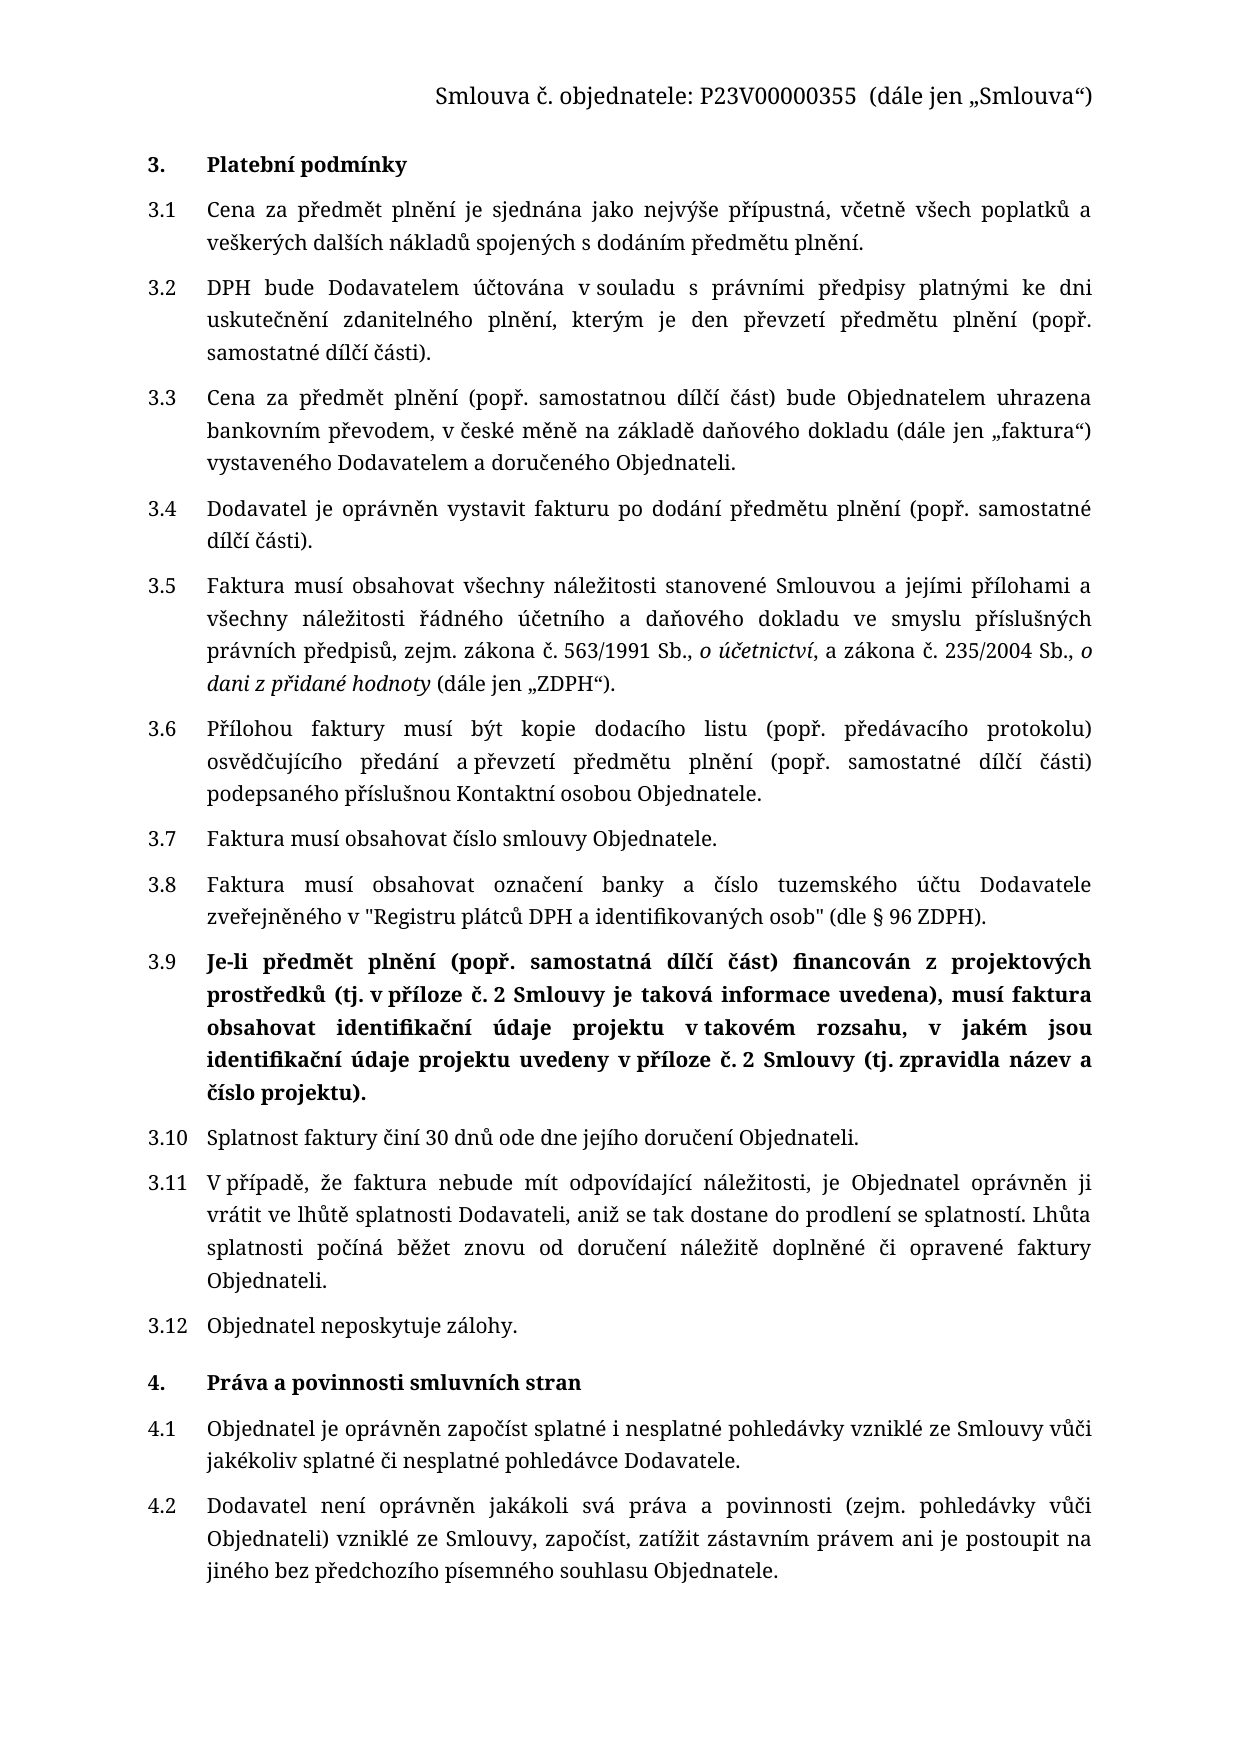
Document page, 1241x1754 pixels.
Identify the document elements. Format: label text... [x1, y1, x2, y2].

list Splatnost faktury činí 30 dnů ode dne jejího doručení Objednateli. [148, 1123, 1093, 1151]
list Cena za předmět plnění je sjednána jako nejvýše přípustná, včetně všech poplatků a veškerých dalších nákladů spojených s dodáním předmětu plnění. [148, 195, 1093, 256]
list Objednatel neposkytuje zálohy. [148, 1311, 1093, 1339]
list Faktura musí obsahovat číslo smlouvy Objednatele. [148, 824, 1093, 853]
list Práva a povinnosti smluvních stran [148, 1368, 1093, 1397]
list Faktura musí obsahovat označení banky a číslo tuzemského účtu Dodavatele zveřejněného v "Registru plátců DPH a identifikovaných osob" (dle § 96 ZDPH). [148, 870, 1093, 931]
list Platební podmínky [148, 150, 1093, 179]
list Cena za předmět plnění (popř. samostatnou dílčí část) bude Objednatelem uhrazena bankovním převodem, v české měně na základě daňového dokladu (dále jen „faktura“) vystaveného Dodavatelem a doručeného Objednateli. [148, 383, 1093, 477]
list Je-li předmět plnění (popř. samostatná dílčí část) financován z projektových prostředků (tj. v příloze č. 2 Smlouvy je taková informace uvedena), musí faktura obsahovat identifikační údaje projektu v takovém rozsahu, v jakém jsou identifikační údaje projektu uvedeny v příloze č. 2 Smlouvy (tj. zpravidla název a číslo projektu). [148, 947, 1093, 1106]
list V případě, že faktura nebude mít odpovídající náležitosti, je Objednatel oprávněn ji vrátit ve lhůtě splatnosti Dodavateli, aniž se tak dostane do prodlení se splatností. Lhůta splatnosti počíná běžet znovu od doručení náležitě doplněné či opravené faktury Objednateli. [148, 1168, 1093, 1294]
list Přílohou faktury musí být kopie dodacího listu (popř. předávacího protokolu) osvědčujícího předání a převzetí předmětu plnění (popř. samostatné dílčí části) podepsaného příslušnou Kontaktní osobou Objednatele. [148, 714, 1093, 808]
list Objednatel je oprávněn započíst splatné i nesplatné pohledávky vzniklé ze Smlouvy vůči jakékoliv splatné či nesplatné pohledávce Dodavatele. [148, 1414, 1093, 1475]
list DPH bude Dodavatelem účtována v souladu s právními předpisy platnými ke dni uskutečnění zdanitelného plnění, kterým je den převzetí předmětu plnění (popř. samostatné dílčí části). [148, 273, 1093, 367]
list Faktura musí obsahovat všechny náležitosti stanovené Smlouvou a jejími přílohami a všechny náležitosti řádného účetního a daňového dokladu ve smyslu příslušných právních předpisů, zejm. zákona č. 563/1991 Sb., o účetnictví, a zákona č. 235/2004 Sb., o dani z přidané hodnoty (dále jen „ZDPH“). [148, 571, 1093, 698]
list Dodavatel je oprávněn vystavit fakturu po dodání předmětu plnění (popř. samostatné dílčí části). [148, 494, 1093, 555]
list Dodavatel není oprávněn jakákoli svá práva a povinnosti (zejm. pohledávky vůči Objednateli) vzniklé ze Smlouvy, započíst, zatížit zástavním právem ani je postoupit na jiného bez předchozího písemného souhlasu Objednatele. [148, 1491, 1093, 1585]
